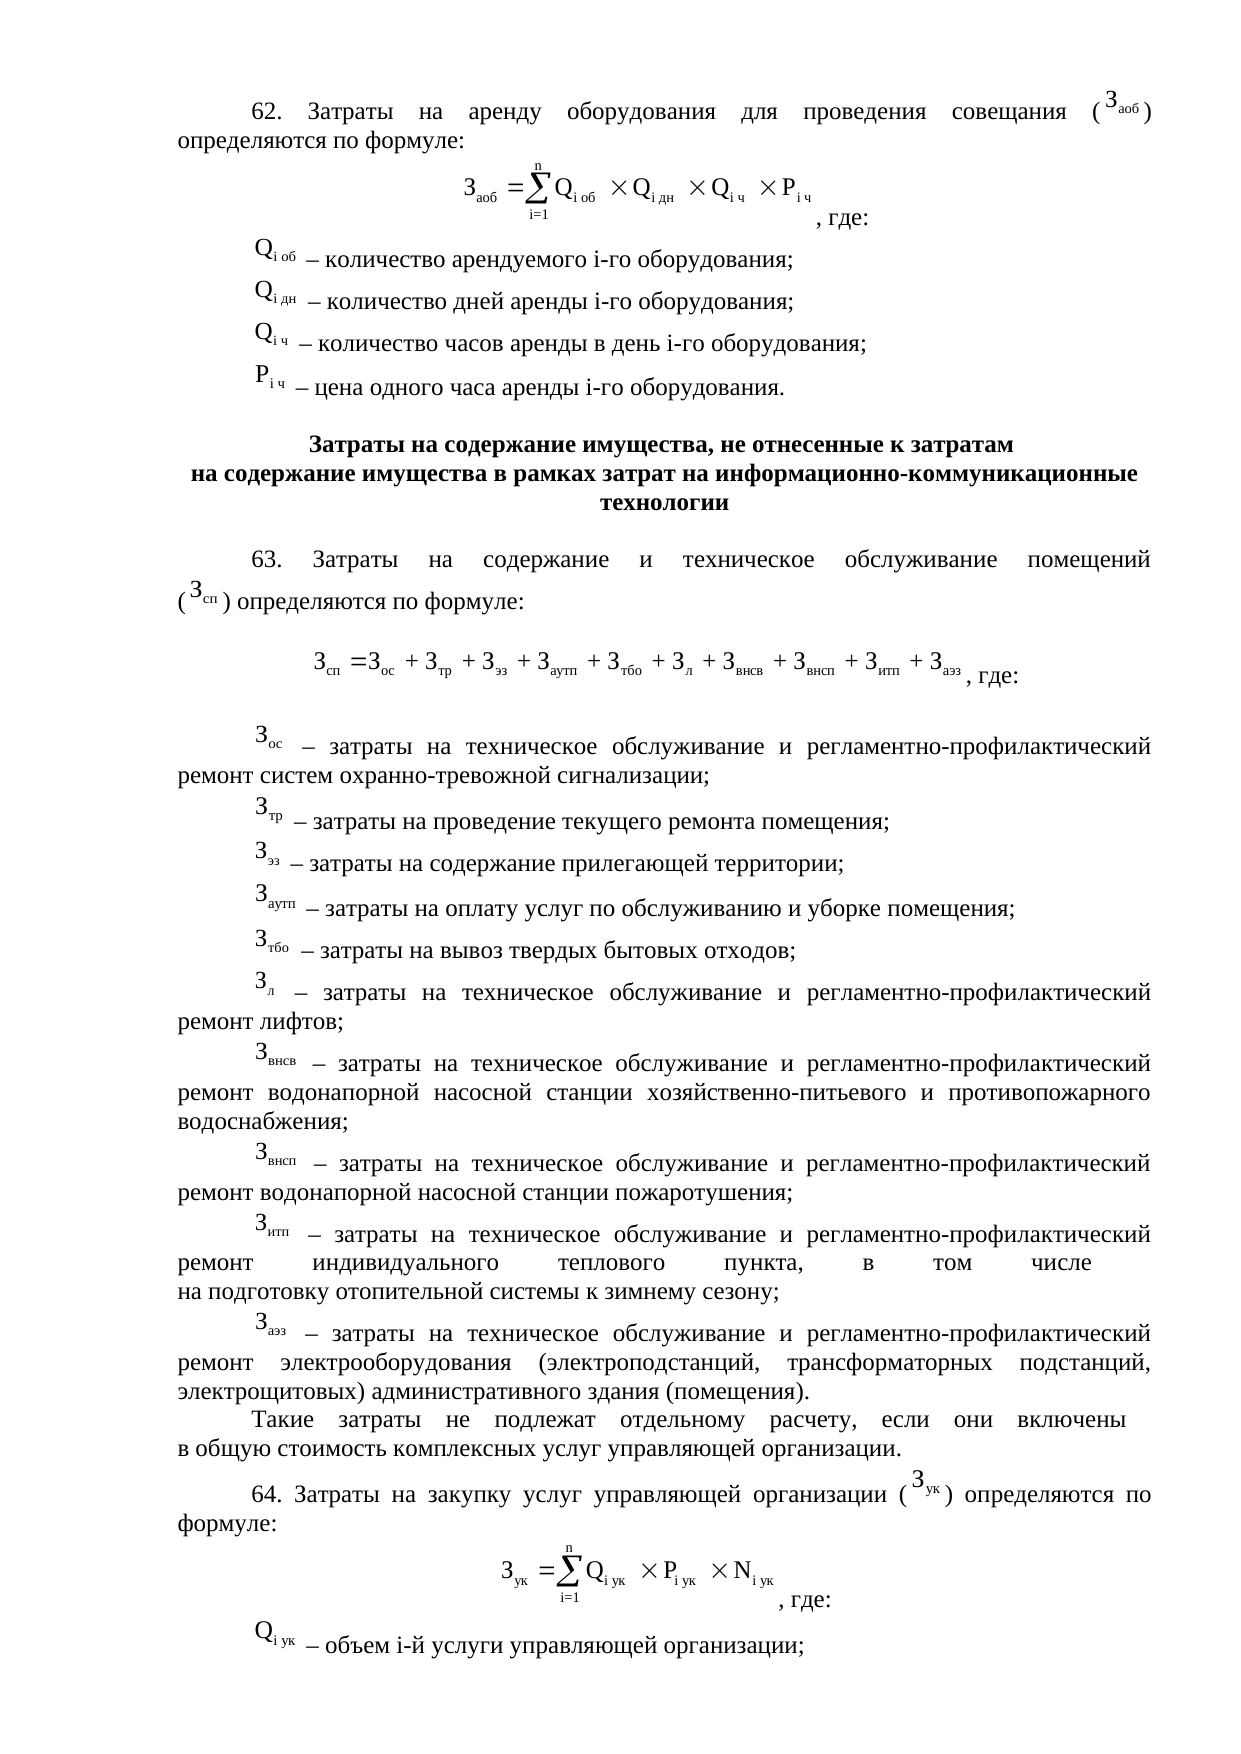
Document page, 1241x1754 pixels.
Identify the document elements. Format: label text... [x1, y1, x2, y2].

text – объем i-й услуги управляющей организации; [177, 1613, 1152, 1659]
text 62. Затраты на аренду оборудования для проведения совещания () определяются по формуле: [177, 83, 1152, 153]
text 64. Затраты на закупку услуг управляющей организации () определяются по формуле: [177, 1462, 1152, 1536]
text – затраты на проведение текущего ремонта помещения; [177, 789, 1152, 834]
text – цена одного часа аренды i-го оборудования. [177, 357, 1152, 401]
text , где: [177, 644, 1152, 689]
text , где: [177, 153, 1152, 231]
text – затраты на содержание прилегающей территории; [177, 834, 1152, 877]
text – затраты на техническое обслуживание и регламентно-профилактический ремонт индивидуального теплового пункта, в том числе на подготовку отопительной системы к зимнему сезону; [177, 1205, 1152, 1305]
text Такие затраты не подлежат отдельному расчету, если они включены в общую стоимость комплексных услуг управляющей организации. [177, 1404, 1152, 1462]
text – затраты на техническое обслуживание и регламентно-профилактический ремонт лифтов; [177, 964, 1152, 1035]
text – затраты на техническое обслуживание и регламентно-профилактический ремонт систем охранно-тревожной сигнализации; [177, 718, 1152, 789]
text – количество арендуемого i-го оборудования; [177, 231, 1152, 273]
text – затраты на оплату услуг по обслуживанию и уборке помещения; [177, 877, 1152, 922]
text – затраты на техническое обслуживание и регламентно-профилактический ремонт водонапорной насосной станции пожаротушения; [177, 1134, 1152, 1205]
text – затраты на техническое обслуживание и регламентно-профилактический ремонт электрооборудования (электроподстанций, трансформаторных подстанций, электрощитовых) административного здания (помещения). [177, 1305, 1152, 1404]
text – затраты на вывоз твердых бытовых отходов; [177, 922, 1152, 964]
text – затраты на техническое обслуживание и регламентно-профилактический ремонт водонапорной насосной станции хозяйственно-питьевого и противопожарного водоснабжения; [177, 1035, 1152, 1134]
text – количество часов аренды в день i-го оборудования; [177, 315, 1152, 357]
text 63. Затраты на содержание и техническое обслуживание помещений () определяются по формуле: [177, 544, 1152, 615]
text , где: [177, 1536, 1152, 1613]
text – количество дней аренды i-го оборудования; [177, 273, 1152, 315]
text Затраты на содержание имущества, не отнесенные к затратам на содержание имущества в рамках затрат на информационно-коммуникационные технологии [177, 429, 1152, 516]
